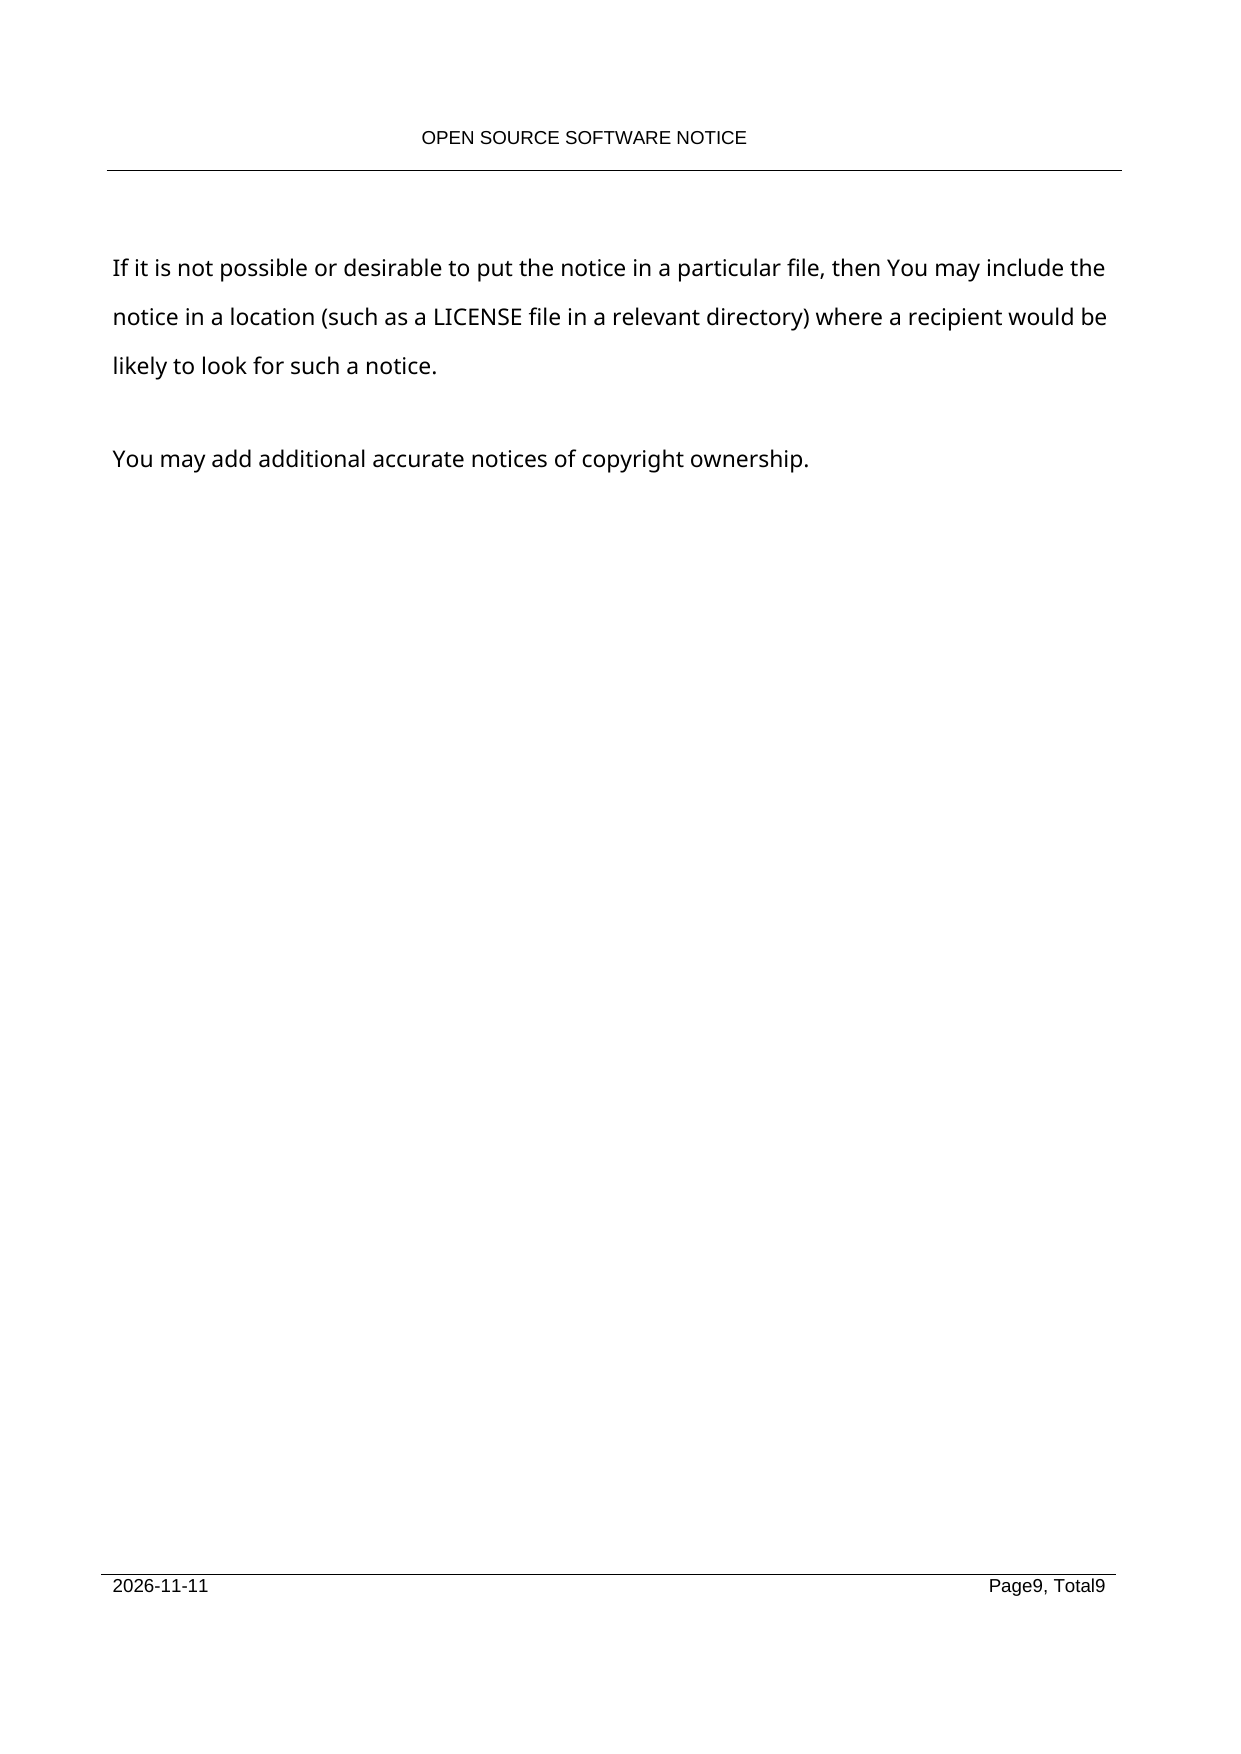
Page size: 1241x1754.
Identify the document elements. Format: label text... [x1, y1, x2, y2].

text If it is not possible or desirable to put the notice in a particular file, then You may include the notice in a location (such as a LICENSE file in a relevant directory) where a recipient would be likely to look for such a notice. [112, 251, 1128, 381]
text You may add additional accurate notices of copyright ownership. [112, 442, 1128, 475]
